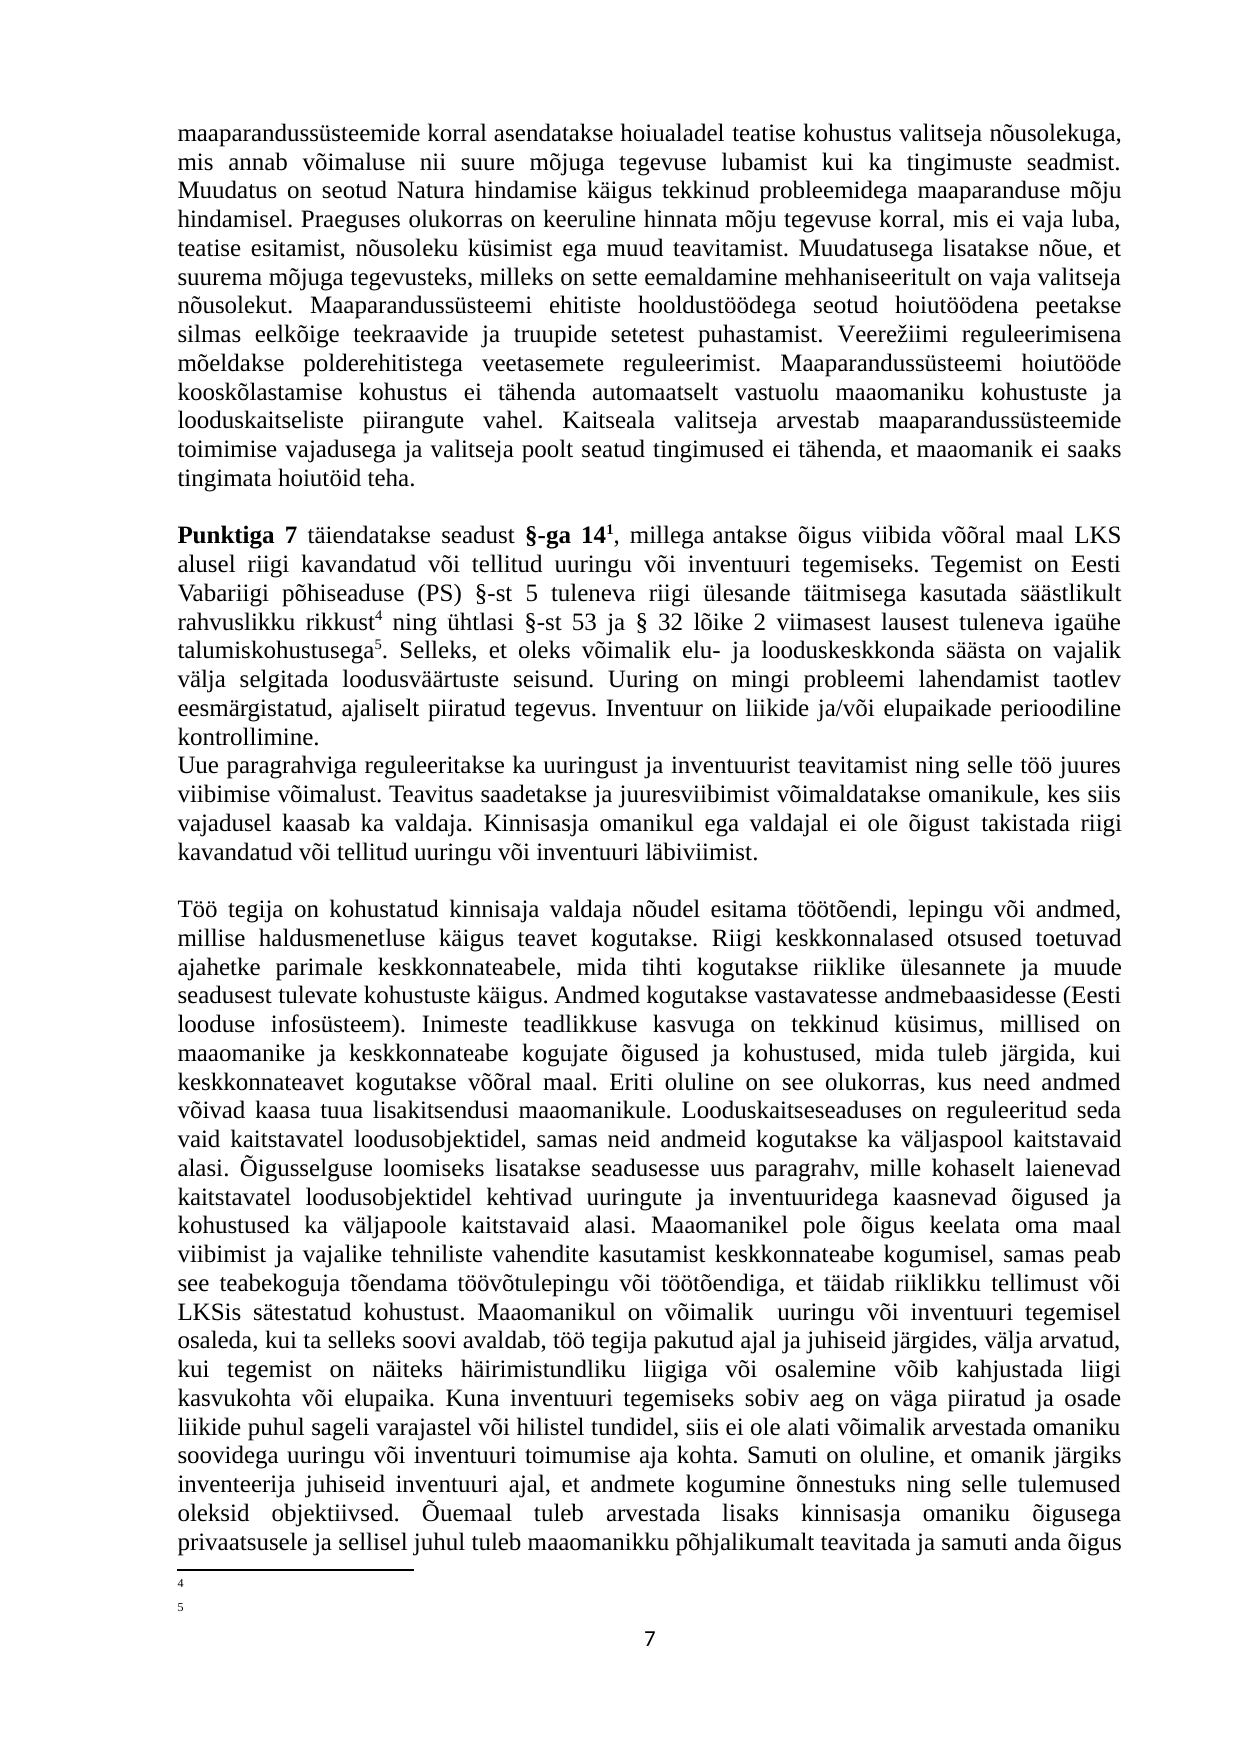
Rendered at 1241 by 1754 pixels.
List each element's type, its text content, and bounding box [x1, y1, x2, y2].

text Uue paragrahviga reguleeritakse ka uuringust ja inventuurist teavitamist ning selle töö juures viibimise võimalust. Teavitus saadetakse ja juuresviibimist võimaldatakse omanikule, kes siis vajadusel kaasab ka valdaja. Kinnisasja omanikul ega valdajal ei ole õigust takistada riigi kavandatud või tellitud uuringu või inventuuri läbiviimist. [177, 751, 1122, 866]
text Punktiga 7 täiendatakse seadust §-ga 141, millega antakse õigus viibida võõral maal LKS alusel riigi kavandatud või tellitud uuringu või inventuuri tegemiseks. Tegemist on Eesti Vabariigi põhiseaduse (PS) §-st 5 tuleneva riigi ülesande täitmisega kasutada säästlikult rahvuslikku rikkust ning ühtlasi §-st 53 ja § 32 lõike 2 viimasest lausest tuleneva igaühe talumiskohustusega. Selleks, et oleks võimalik elu- ja looduskeskkonda säästa on vajalik välja selgitada loodusväärtuste seisund. Uuring on mingi probleemi lahendamist taotlev eesmärgistatud, ajaliselt piiratud tegevus. Inventuur on liikide ja/või elupaikade perioodiline kontrollimine. [177, 521, 1122, 751]
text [177, 894, 1122, 1556]
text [177, 118, 1122, 492]
